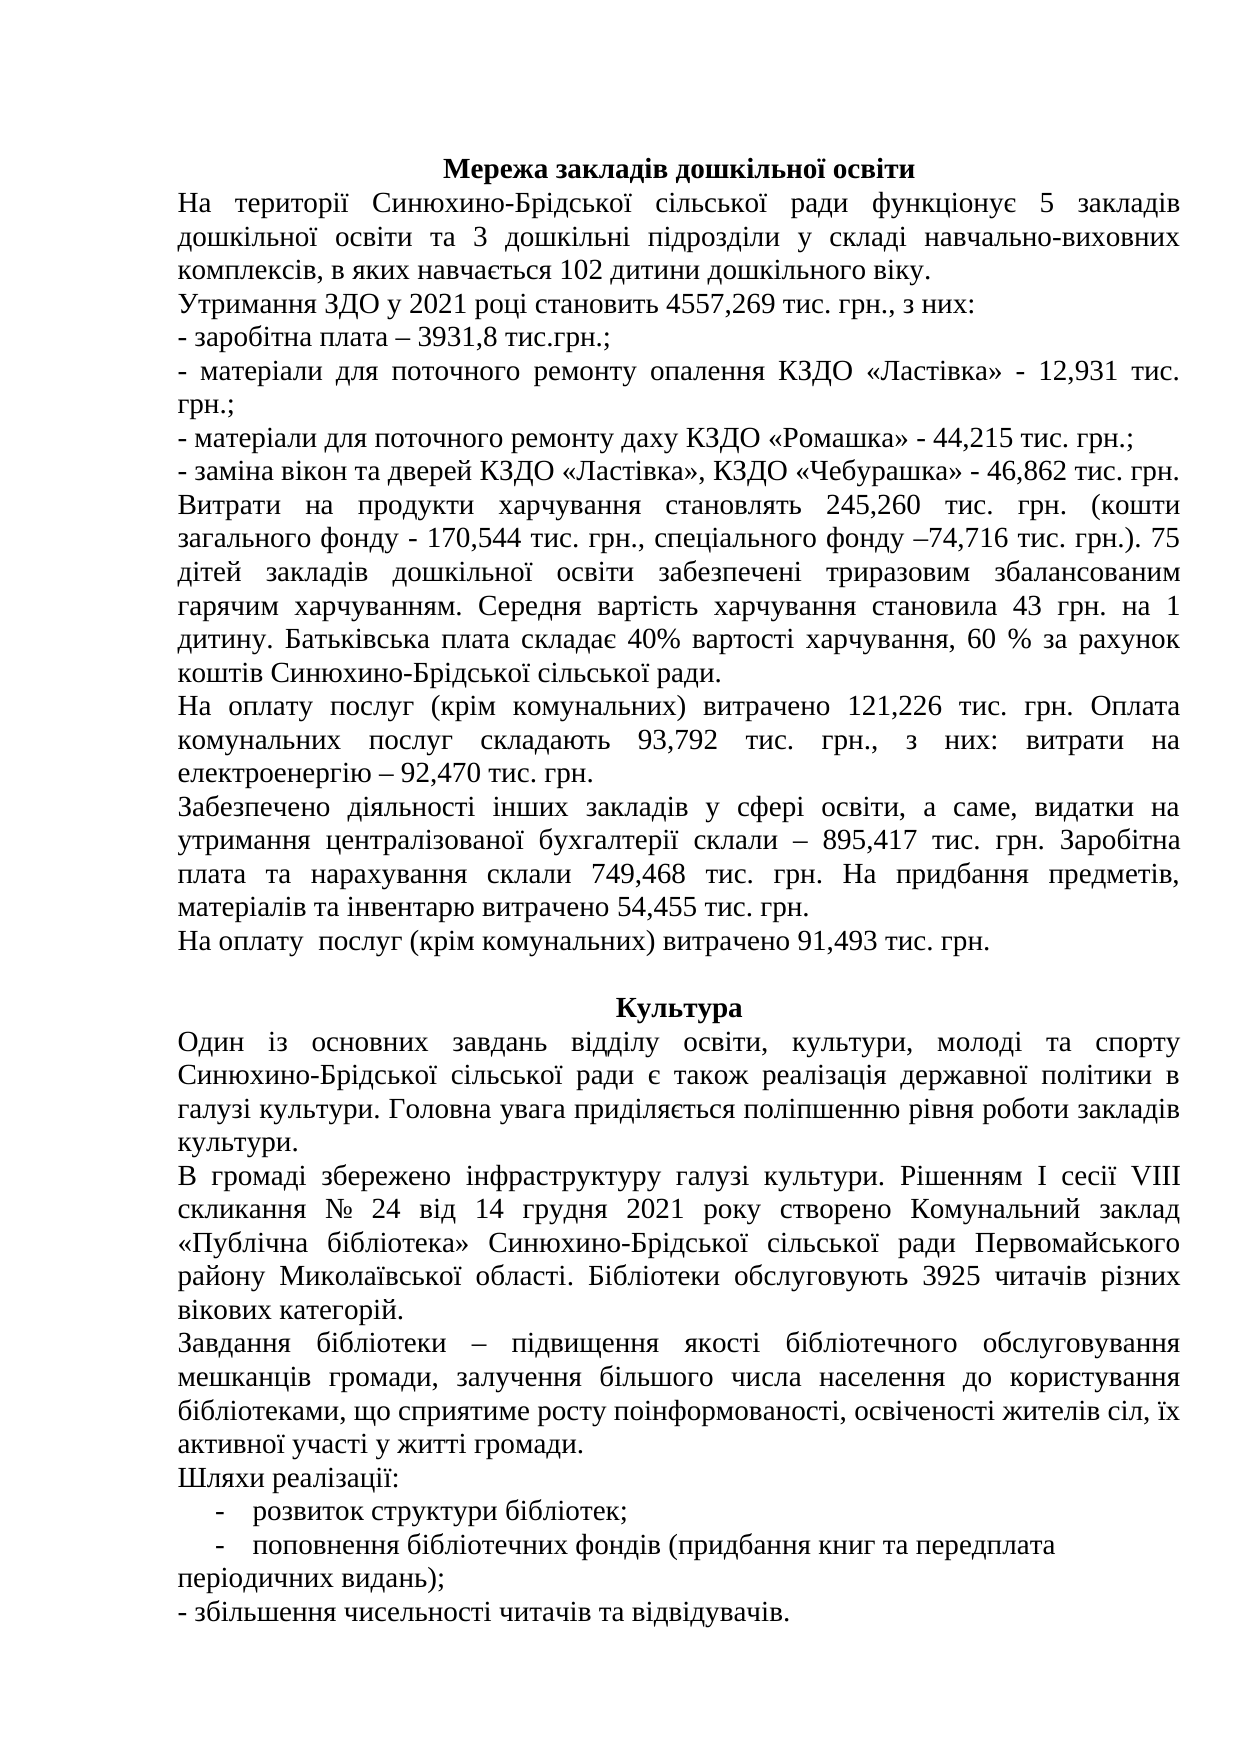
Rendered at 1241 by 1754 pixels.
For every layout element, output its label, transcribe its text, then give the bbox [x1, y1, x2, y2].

text На оплату послуг (крім комунальних) витрачено 121,226 тис. грн. Оплата комунальних послуг складають 93,792 тис. грн., з них: витрати на електроенергію – 92,470 тис. грн. [177, 688, 1181, 789]
text Завдання бібліотеки – підвищення якості бібліотечного обслуговування мешканців громади, залучення більшого числа населення до користування бібліотеками, що сприятиме росту поінформованості, освіченості жителів сіл, їх активної участі у житті громади. [177, 1326, 1181, 1460]
text Шляхи реалізації: [177, 1460, 1181, 1493]
list поповнення бібліотечних фондів (придбання книг та передплата [215, 1527, 1181, 1560]
text Утримання ЗДО у 2021 році становить 4557,269 тис. грн., з них: [177, 286, 1181, 319]
text Культура [177, 990, 1181, 1024]
text На території Синюхино-Брідської сільської ради функціонує 5 закладів дошкільної освіти та 3 дошкільні підрозділи у складі навчально-виховних комплексів, в яких навчається 102 дитини дошкільного віку. [177, 185, 1181, 286]
text В громаді збережено інфраструктуру галузі культури. Рішенням І сесії VIII скликання № 24 від 14 грудня 2021 року створено Комунальний заклад «Публічна бібліотека» Синюхино-Брідської сільської ради Первомайського району Миколаївської області. Бібліотеки обслуговують 3925 читачів різних вікових категорій. [177, 1158, 1181, 1326]
text На оплату послуг (крім комунальних) витрачено 91,493 тис. грн. [177, 923, 1181, 957]
text Один із основних завдань відділу освіти, культури, молоді та спорту Синюхино-Брідської сільської ради є також реалізація державної політики в галузі культури. Головна увага приділяється поліпшенню рівня роботи закладів культури. [177, 1024, 1181, 1158]
text - збільшення чисельності читачів та відвідувачів. [177, 1594, 1181, 1627]
text Витрати на продукти харчування становлять 245,260 тис. грн. (кошти загального фонду - 170,544 тис. грн., спеціального фонду –74,716 тис. грн.). 75 дітей закладів дошкільної освіти забезпечені триразовим збалансованим гарячим харчуванням. Середня вартість харчування становила 43 грн. на 1 дитину. Батьківська плата складає 40% вартості харчування, 60 % за рахунок коштів Синюхино-Брідської сільської ради. [177, 487, 1181, 688]
text Забезпечено діяльності інших закладів у сфері освіти, а саме, видатки на утримання централізованої бухгалтерії склали – 895,417 тис. грн. Заробітна плата та нарахування склали 749,468 тис. грн. На придбання предметів, матеріалів та інвентарю витрачено 54,455 тис. грн. [177, 789, 1181, 923]
text - заміна вікон та дверей КЗДО «Ластівка», КЗДО «Чебурашка» - 46,862 тис. грн. [177, 453, 1181, 487]
text - заробітна плата – 3931,8 тис.грн.; [177, 319, 1181, 353]
text - матеріали для поточного ремонту даху КЗДО «Ромашка» - 44,215 тис. грн.; [177, 420, 1181, 453]
list розвиток структури бібліотек; [215, 1493, 1181, 1527]
text - матеріали для поточного ремонту опалення КЗДО «Ластівка» - 12,931 тис. грн.; [177, 353, 1181, 420]
text періодичних видань); [177, 1560, 1181, 1594]
text Мережа закладів дошкільної освіти [177, 152, 1181, 185]
